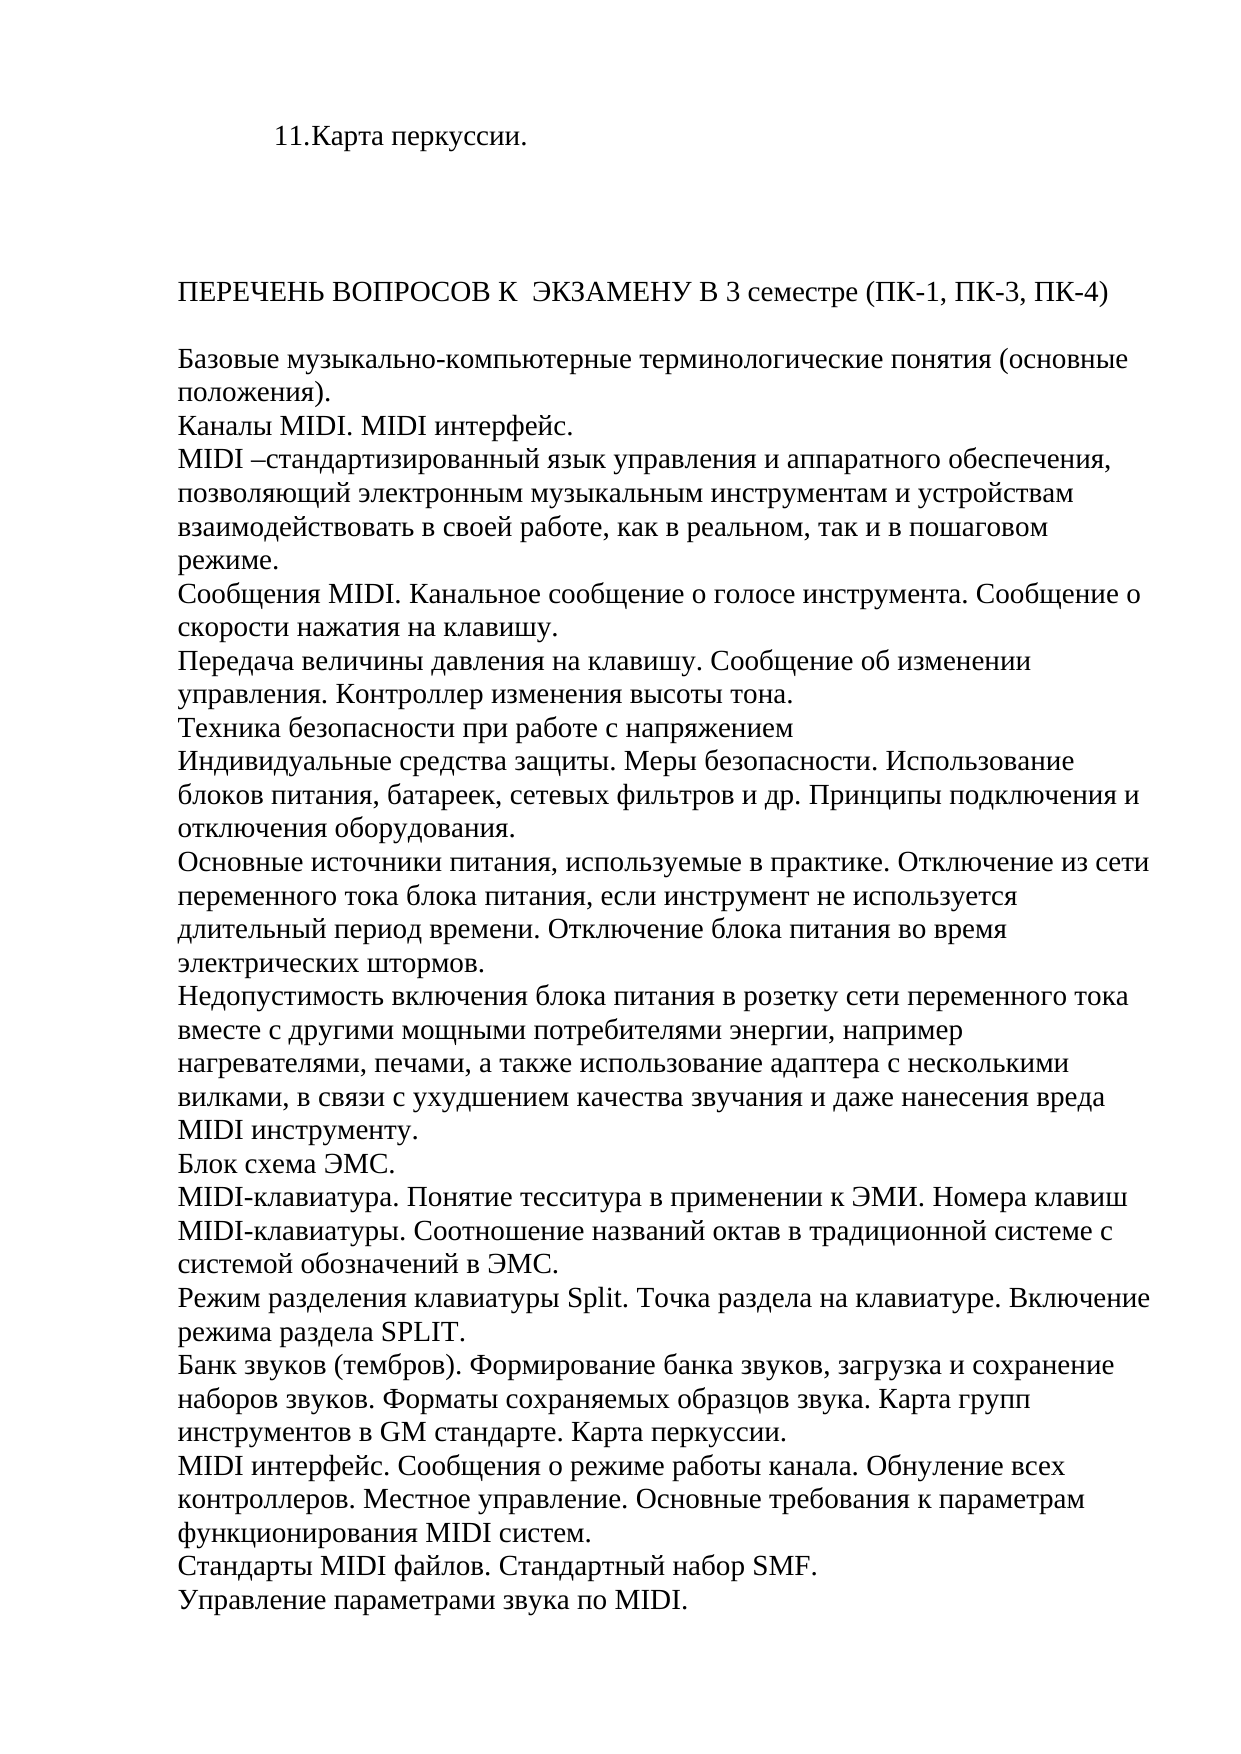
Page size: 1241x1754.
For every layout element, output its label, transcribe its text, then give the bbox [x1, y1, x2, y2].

text Банк звуков (тембров). Формирование банка звуков, загрузка и сохранение наборов звуков. Форматы сохраняемых образцов звука. Карта групп инструментов в GM стандарте. Карта перкуссии. [177, 1347, 1152, 1448]
text Каналы MIDI. MIDI интерфейс. [177, 408, 1152, 442]
text Техника безопасности при работе с напряжением [177, 710, 1152, 743]
text Индивидуальные средства защиты. Меры безопасности. Использование блоков питания, батареек, сетевых фильтров и др. Принципы подключения и отключения оборудования. [177, 743, 1152, 844]
text MIDI –стандартизированный язык управления и аппаратного обеспечения, позволяющий электронным музыкальным инструментам и устройствам взаимодействовать в своей работе, как в реальном, так и в пошаговом режиме. [177, 442, 1152, 576]
text Основные источники питания, используемые в практике. Отключение из сети переменного тока блока питания, если инструмент не используется длительный период времени. Отключение блока питания во время электрических штормов. [177, 844, 1152, 978]
text Базовые музыкально-компьютерные терминологические понятия (основные положения). [177, 341, 1152, 408]
list Карта перкуссии. [274, 118, 1152, 152]
text Блок схема ЭМС. [177, 1146, 1152, 1179]
text Стандарты MIDI файлов. Стандартный набор SMF. [177, 1548, 1152, 1582]
text MIDI-клавиатура. Понятие тесситура в применении к ЭМИ. Номера клавиш MIDI-клавиатуры. Соотношение названий октав в традиционной системе с системой обозначений в ЭМС. [177, 1179, 1152, 1280]
text Управление параметрами звука по MIDI. [177, 1582, 1152, 1616]
text Сообщения MIDI. Канальное сообщение о голосе инструмента. Сообщение о скорости нажатия на клавишу. [177, 576, 1152, 643]
text ПЕРЕЧЕНЬ ВОПРОСОВ К ЭКЗАМЕНУ В 3 семестре (ПК-1, ПК-3, ПК-4) [177, 274, 1152, 307]
text Недопустимость включения блока питания в розетку сети переменного тока вместе с другими мощными потребителями энергии, например нагревателями, печами, а также использование адаптера с несколькими вилками, в связи с ухудшением качества звучания и даже нанесения вреда MIDI инструменту. [177, 978, 1152, 1146]
text Режим разделения клавиатуры Split. Точка раздела на клавиатуре. Включение режима раздела SPLIT. [177, 1280, 1152, 1347]
text MIDI интерфейс. Сообщения о режиме работы канала. Обнуление всех контроллеров. Местное управление. Основные требования к параметрам функционирования MIDI систем. [177, 1448, 1152, 1548]
text Передача величины давления на клавишу. Сообщение об изменении управления. Контроллер изменения высоты тона. [177, 643, 1152, 710]
